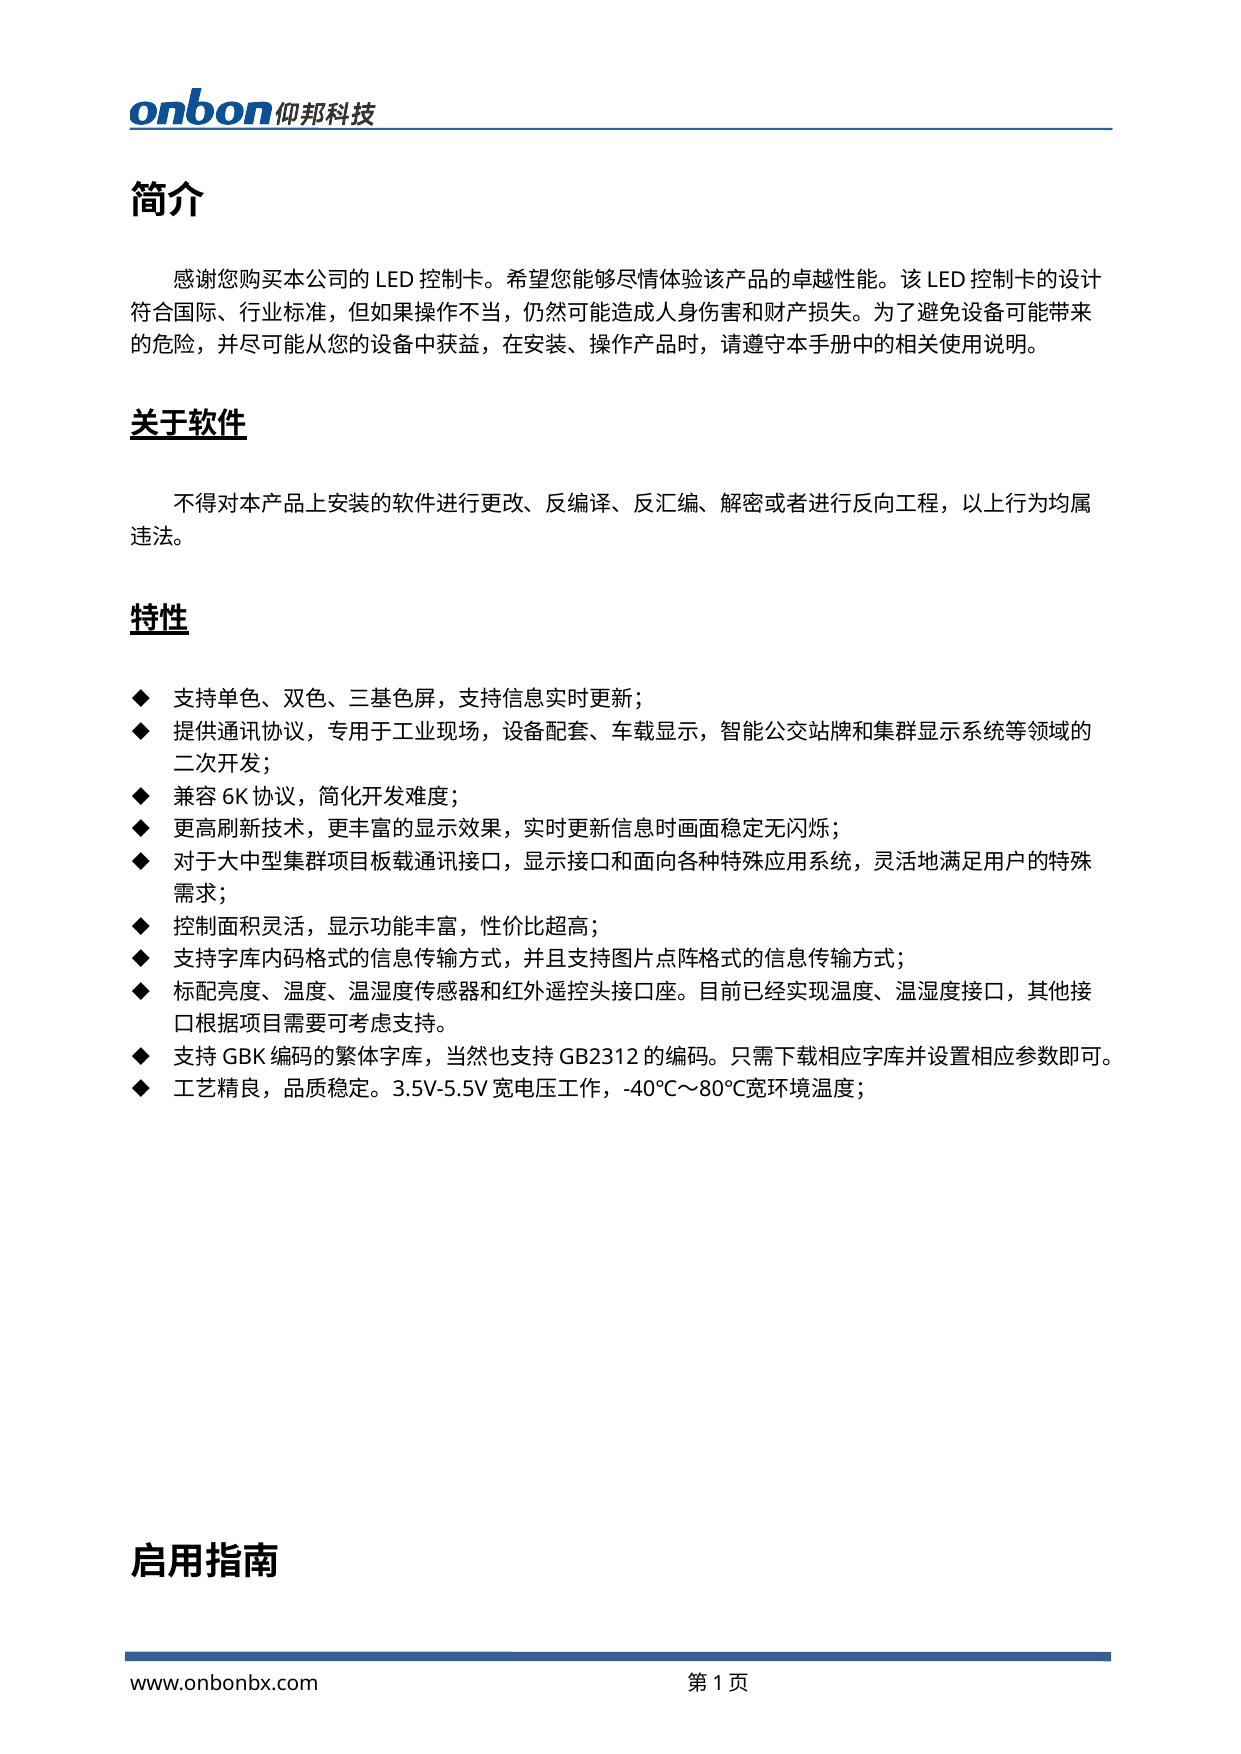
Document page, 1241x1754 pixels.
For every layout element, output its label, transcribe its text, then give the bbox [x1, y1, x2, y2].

text 特性 [130, 583, 1110, 648]
list 更高刷新技术，更丰富的显示效果，实时更新信息时画面稳定无闪烁； [130, 811, 1110, 843]
list 支持单色、双色、三基色屏，支持信息实时更新； [130, 681, 1110, 713]
list 工艺精良，品质稳定。3.5V-5.5V宽电压工作，-40℃～80℃宽环境温度； [130, 1071, 1110, 1103]
text 不得对本产品上安装的软件进行更改、反编译、反汇编、解密或者进行反向工程，以上行为均属违法。 [130, 486, 1110, 551]
list 对于大中型集群项目板载通讯接口，显示接口和面向各种特殊应用系统，灵活地满足用户的特殊需求； [130, 843, 1110, 908]
list 标配亮度、温度、温湿度传感器和红外遥控头接口座。目前已经实现温度、温湿度接口，其他接口根据项目需要可考虑支持。 [130, 973, 1110, 1038]
text 感谢您购买本公司的LED控制卡。希望您能够尽情体验该产品的卓越性能。该LED控制卡的设计符合国际、行业标准，但如果操作不当，仍然可能造成人身伤害和财产损失。为了避免设备可能带来的危险，并尽可能从您的设备中获益，在安装、操作产品时，请遵守本手册中的相关使用说明。 [130, 262, 1110, 359]
list 支持字库内码格式的信息传输方式，并且支持图片点阵格式的信息传输方式； [130, 941, 1110, 973]
picture [129, 88, 376, 126]
list 支持GBK编码的繁体字库，当然也支持GB2312的编码。只需下载相应字库并设置相应参数即可。 [130, 1038, 1110, 1071]
text 简介 [130, 164, 1110, 229]
list 兼容6K协议，简化开发难度； [130, 778, 1110, 811]
text 关于软件 [130, 388, 1110, 453]
list 提供通讯协议，专用于工业现场，设备配套、车载显示，智能公交站牌和集群显示系统等领域的二次开发； [130, 713, 1110, 778]
text 启用指南 [130, 1526, 1110, 1591]
list 控制面积灵活，显示功能丰富，性价比超高； [130, 908, 1110, 941]
